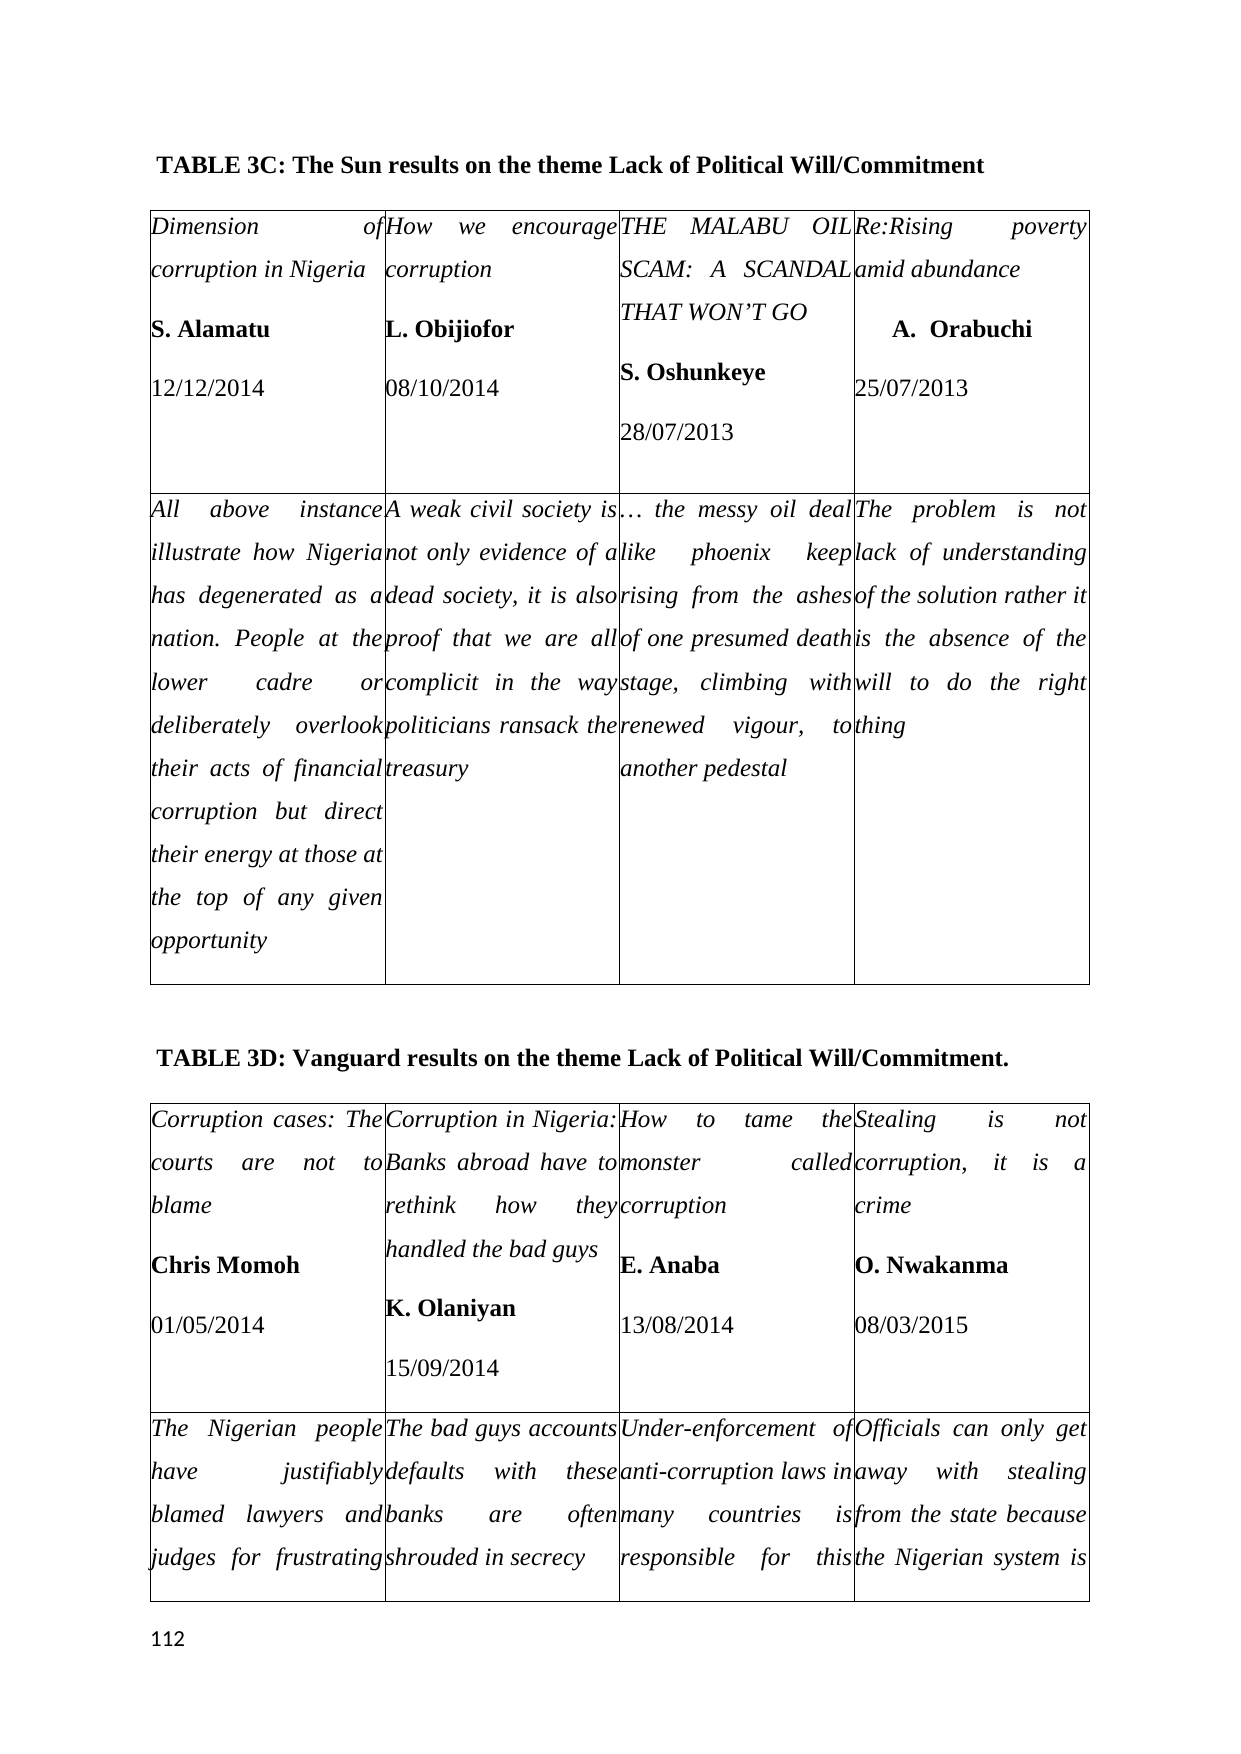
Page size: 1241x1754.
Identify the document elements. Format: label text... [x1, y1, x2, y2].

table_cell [620, 1413, 854, 1601]
table_header How to tame the monster called corruption E. Anaba 13/08/2014 [620, 1104, 854, 1412]
table_header Corruption in Nigeria: Banks abroad have to rethink how they handled the bad guys K. Olaniyan 15/09/2014 [386, 1104, 619, 1412]
table_cell The problem is not lack of understanding of the solution rather it is the absence of the will to do the right thing [855, 494, 1089, 984]
table_header Stealing is not corruption, it is a crime O. Nwakanma 08/03/2015 [855, 1104, 1089, 1412]
table_header Corruption cases: The courts are not to blame Chris Momoh 01/05/2014 [151, 1104, 385, 1412]
table_cell All above instance illustrate how Nigeria has degenerated as a nation. People at the lower cadre or deliberately overlook their acts of financial corruption but direct their energy at those at the top of any given opportunity [151, 494, 385, 984]
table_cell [151, 1413, 385, 1601]
subtitle TABLE 3D: Vanguard results on the theme Lack of Political Will/Commitment. [150, 1043, 1090, 1072]
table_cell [855, 1413, 1089, 1601]
table_header THE MALABU OIL SCAM: A SCANDAL THAT WON’T GO S. Oshunkeye 28/07/2013 [620, 211, 854, 493]
table_header How we encourage corruption L. Obijiofor 08/10/2014 [386, 211, 619, 493]
table_cell A weak civil society is not only evidence of a dead society, it is also proof that we are all complicit in the way politicians ransack the treasury [386, 494, 619, 984]
table_cell … the messy oil deal like phoenix keep rising from the ashes of one presumed death stage, climbing with renewed vigour, to another pedestal [620, 494, 854, 984]
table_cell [386, 1413, 619, 1601]
subtitle TABLE 3C: The Sun results on the theme Lack of Political Will/Commitment [150, 150, 1090, 179]
table_header Re:Rising poverty amid abundance Orabuchi 25/07/2013 [855, 211, 1089, 493]
table_header Dimension of corruption in Nigeria S. Alamatu 12/12/2014 [151, 211, 385, 493]
